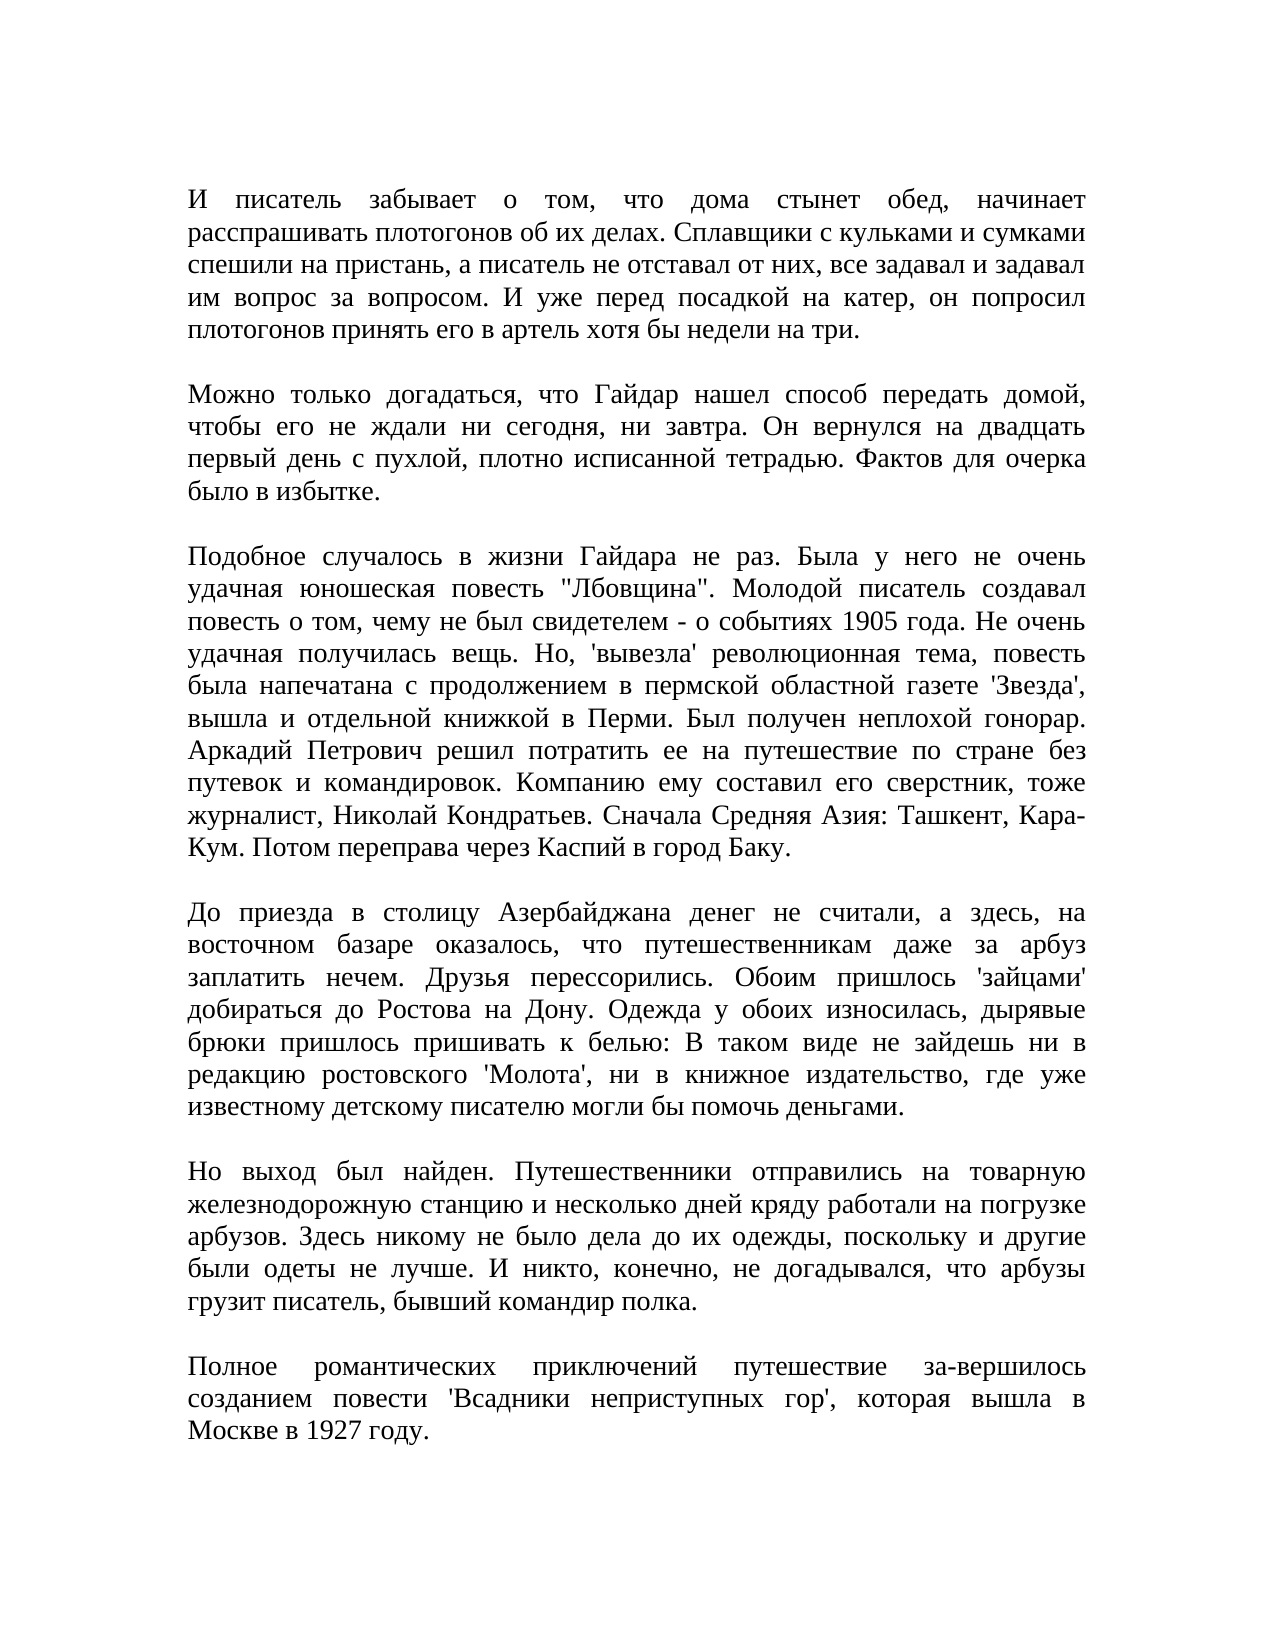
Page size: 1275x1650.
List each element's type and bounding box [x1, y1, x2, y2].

text [187, 150, 1087, 1478]
